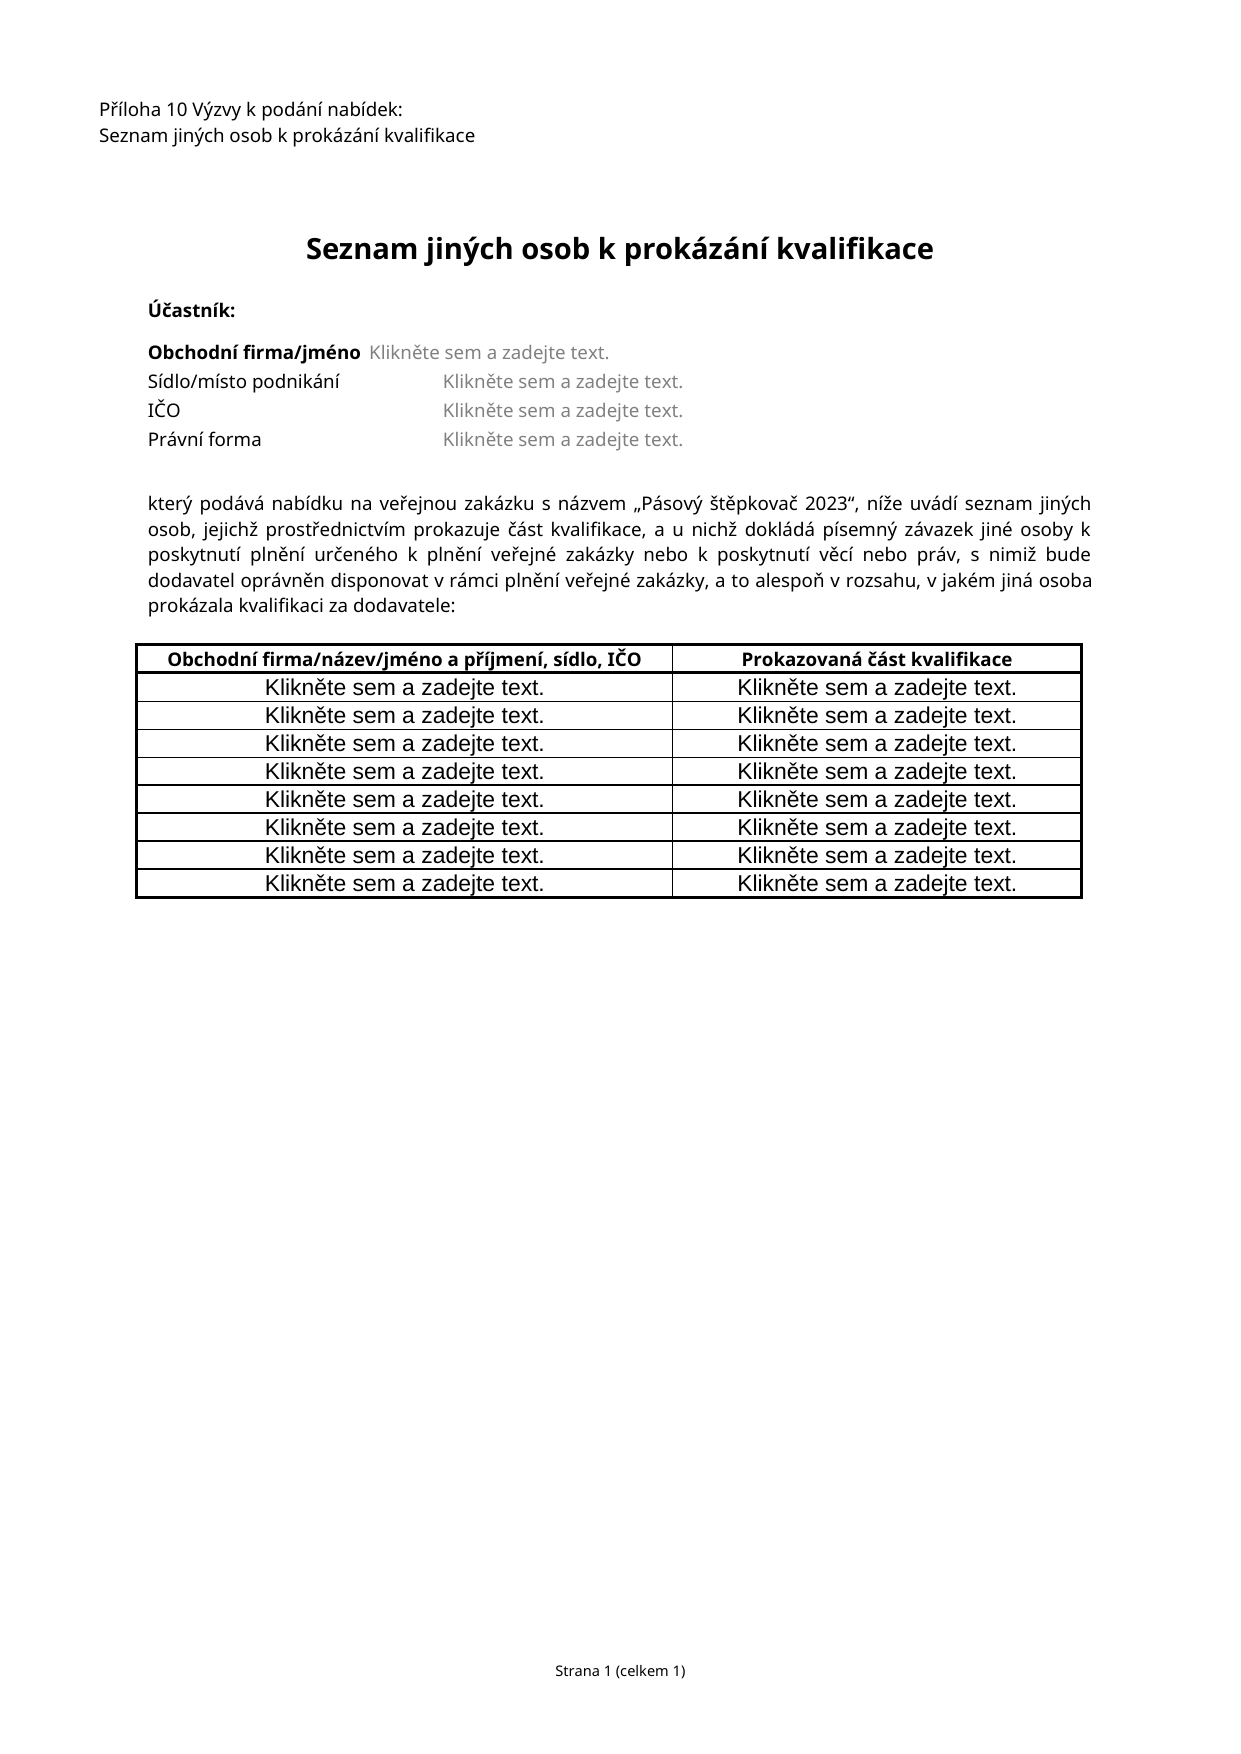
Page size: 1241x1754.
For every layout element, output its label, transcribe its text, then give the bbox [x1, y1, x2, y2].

table_header Obchodní firma/název/jméno a příjmení, sídlo, IČO [138, 646, 672, 671]
table_header Prokazovaná část kvalifikace [673, 646, 1080, 671]
text IČO [148, 394, 1093, 423]
text Účastník: [148, 293, 1093, 324]
text Sídlo/místo podnikání [148, 365, 1093, 394]
text Obchodní firma/jméno [148, 336, 1093, 365]
title Seznam jiných osob k prokázání kvalifikace [148, 228, 1093, 268]
text Právní forma [148, 423, 1093, 452]
text který podává nabídku na veřejnou zakázku s názvem „Pásový štěpkovač 2023“, níže uvádí seznam jiných osob, jejichž prostřednictvím prokazuje část kvalifikace, a u nichž dokládá písemný závazek jiné osoby k poskytnutí plnění určeného k plnění veřejné zakázky nebo k poskytnutí věcí nebo práv, s nimiž bude dodavatel oprávněn disponovat v rámci plnění veřejné zakázky, a to alespoň v rozsahu, v jakém jiná osoba prokázala kvalifikaci za dodavatele: [148, 490, 1093, 618]
